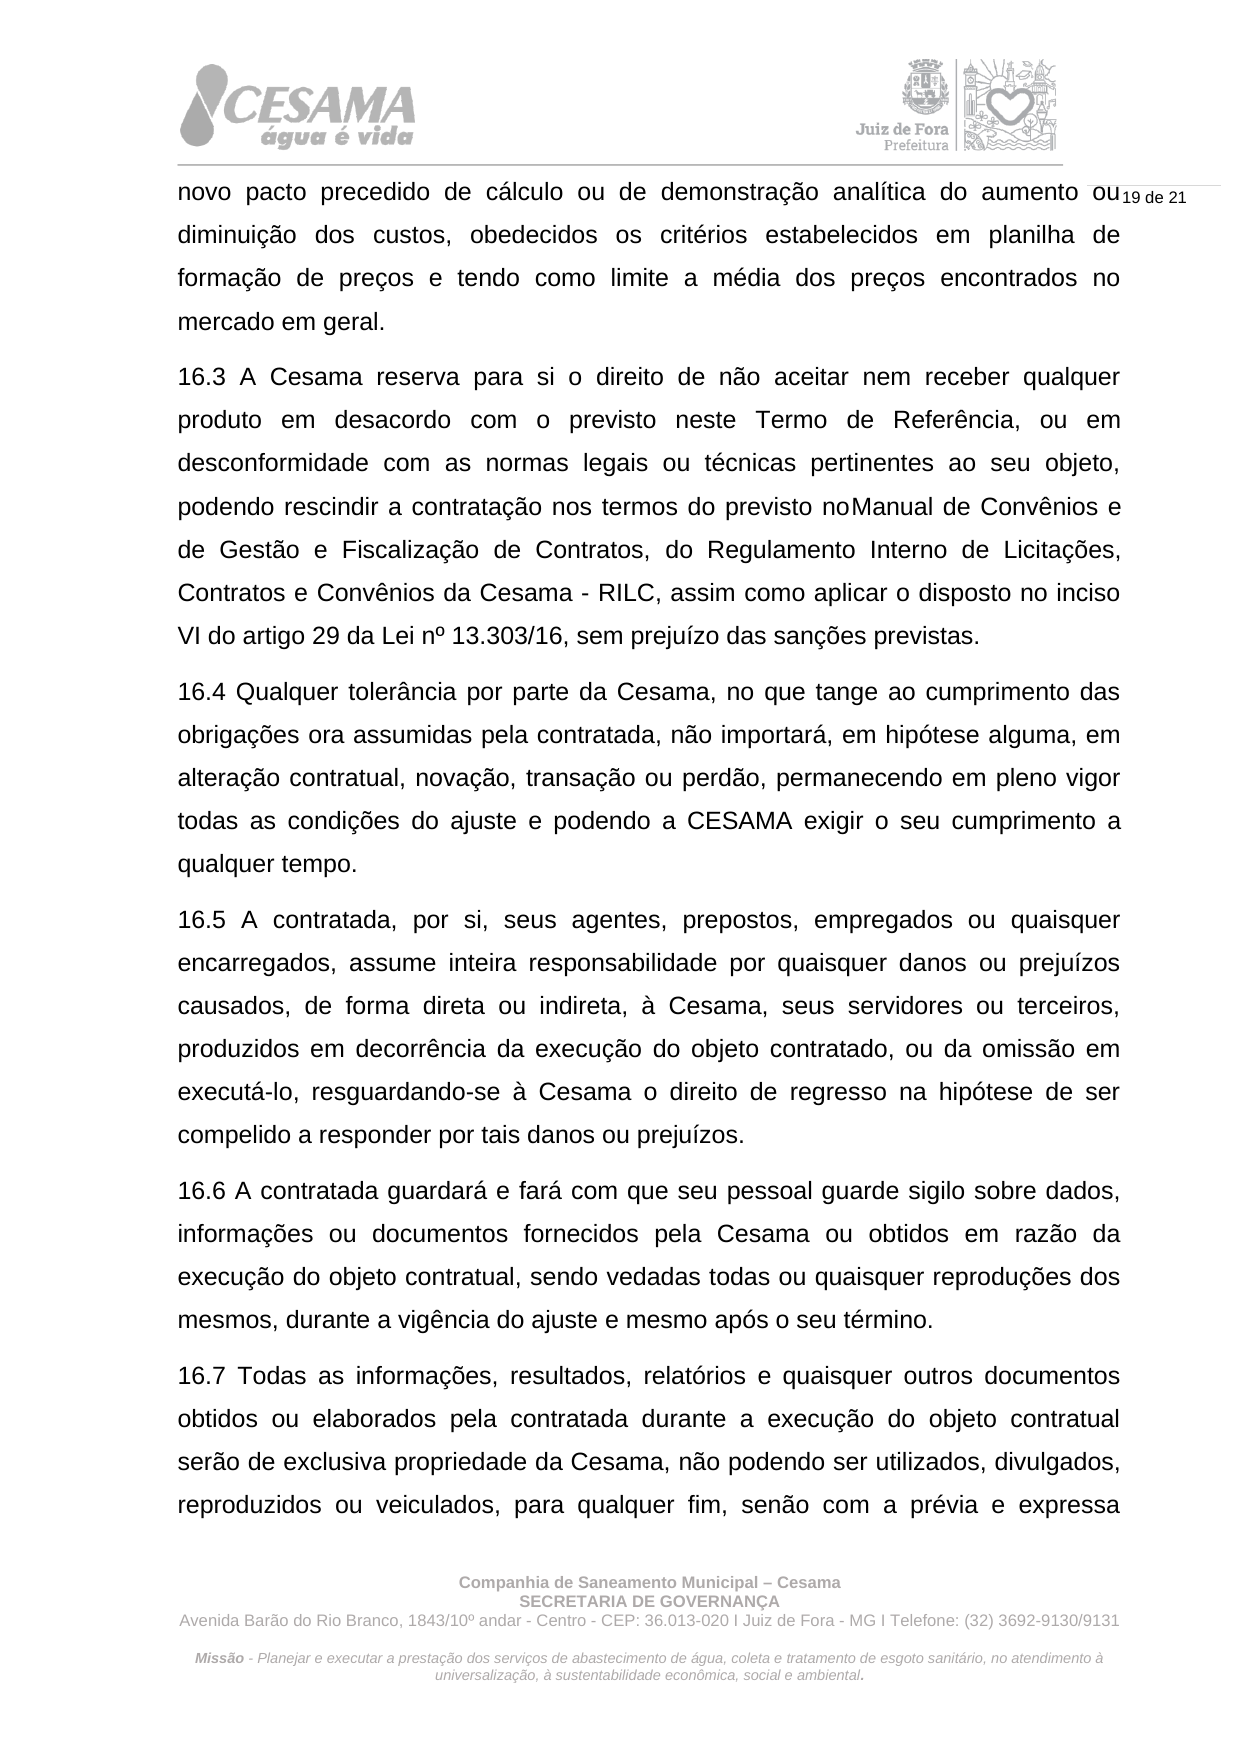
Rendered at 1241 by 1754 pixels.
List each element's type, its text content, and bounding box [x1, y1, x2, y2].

text 16.4 Qualquer tolerância por parte da Cesama, no que tange ao cumprimento das obrigações ora assumidas pela contratada, não importará, em hipótese alguma, em alteração contratual, novação, transação ou perdão, permanecendo em pleno vigor todas as condições do ajuste e podendo a CESAMA exigir o seu cumprimento a qualquer tempo. [177, 677, 1122, 878]
text 16.6 A contratada guardará e fará com que seu pessoal guarde sigilo sobre dados, informações ou documentos fornecidos pela Cesama ou obtidos em razão da execução do objeto contratual, sendo vedadas todas ou quaisquer reproduções dos mesmos, durante a vigência do ajuste e mesmo após o seu término. [177, 1176, 1122, 1334]
picture [177, 59, 1064, 166]
text 16.5 A contratada, por si, seus agentes, prepostos, empregados ou quaisquer encarregados, assume inteira responsabilidade por quaisquer danos ou prejuízos causados, de forma direta ou indireta, à Cesama, seus servidores ou terceiros, produzidos em decorrência da execução do objeto contratado, ou da omissão em executá-lo, resguardando-se à Cesama o direito de regresso na hipótese de ser compelido a responder por tais danos ou prejuízos. [177, 905, 1122, 1149]
text 16.3 A Cesama reserva para si o direito de não aceitar nem receber qualquer produto em desacordo com o previsto neste Termo de Referência, ou em desconformidade com as normas legais ou técnicas pertinentes ao seu objeto, podendo rescindir a contratação nos termos do previsto noManual de Convênios e de Gestão e Fiscalização de Contratos, do Regulamento Interno de Licitações, Contratos e Convênios da Cesama - RILC, assim como aplicar o disposto no inciso VI do artigo 29 da Lei nº 13.303/16, sem prejuízo das sanções previstas. [177, 362, 1122, 650]
